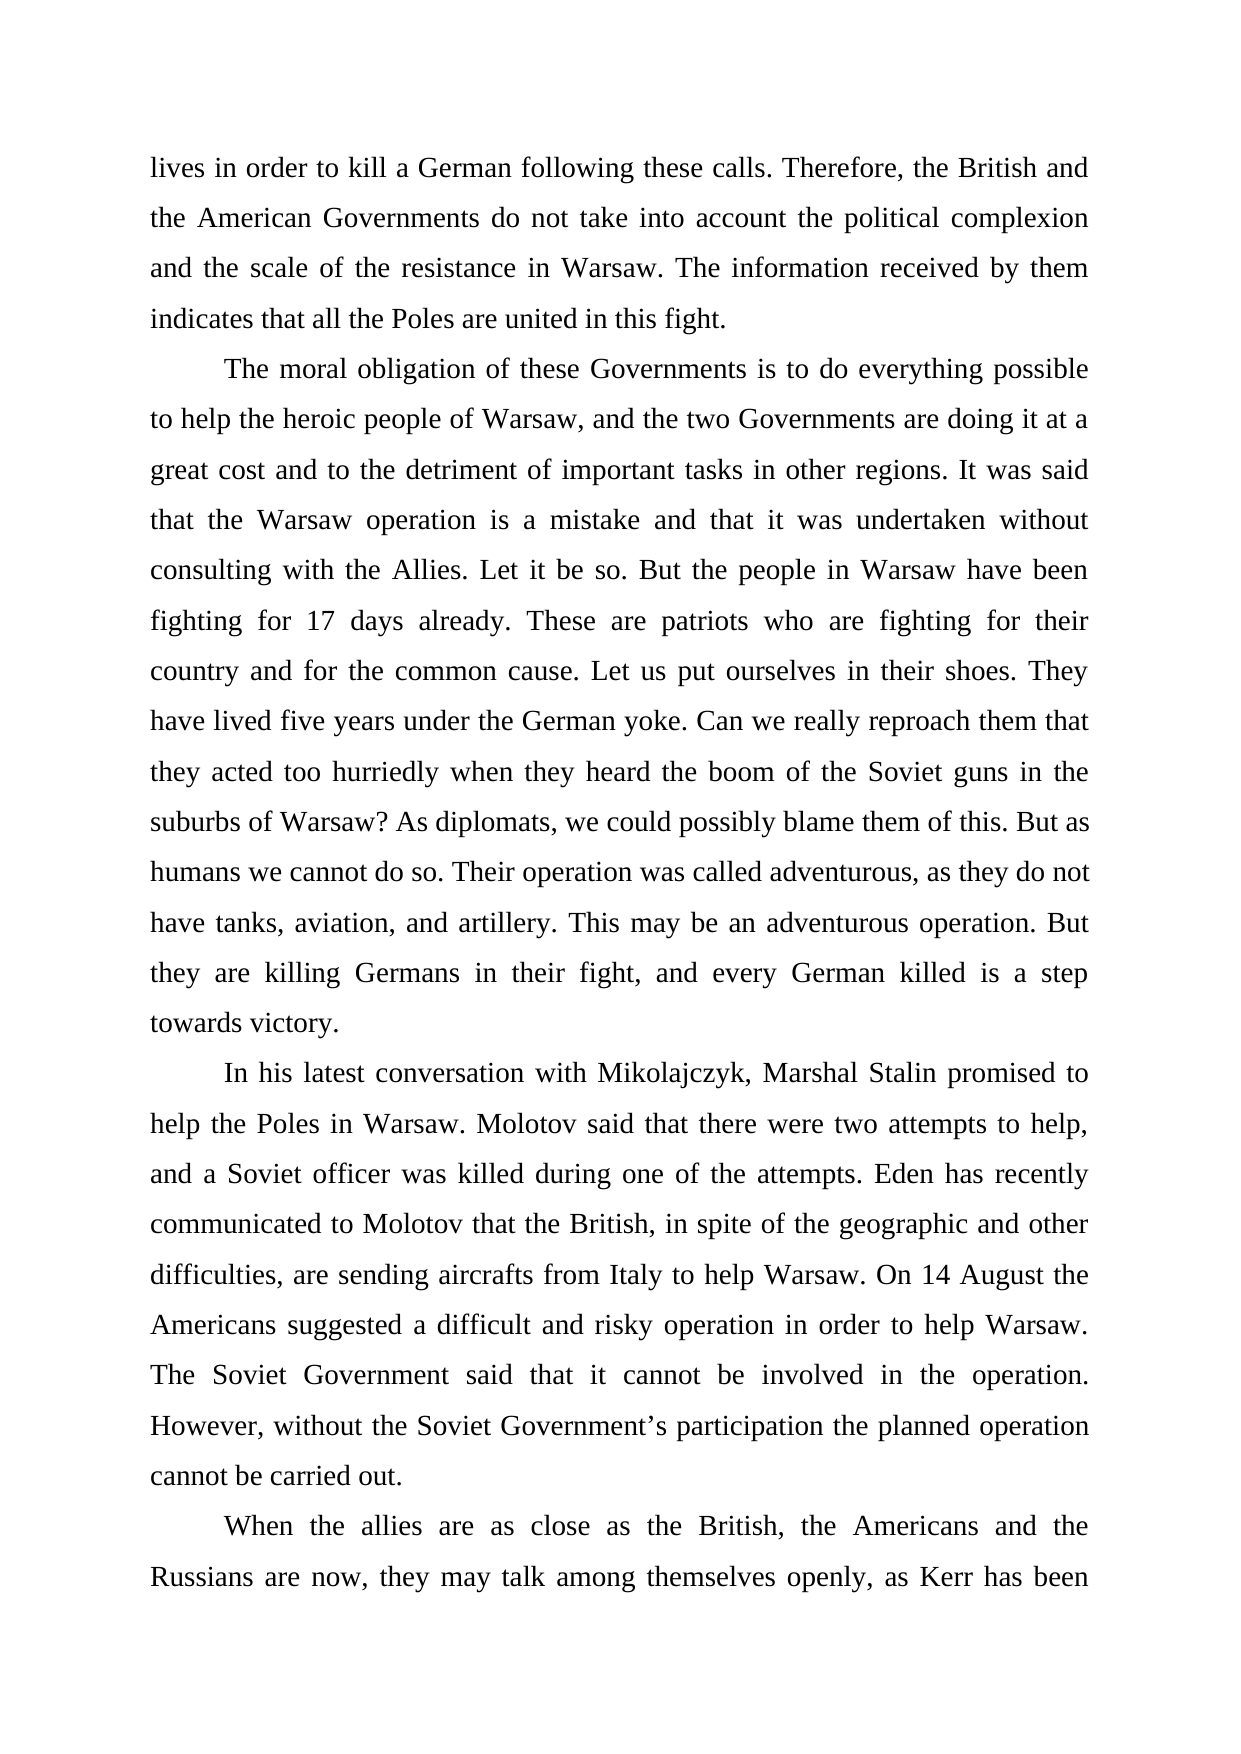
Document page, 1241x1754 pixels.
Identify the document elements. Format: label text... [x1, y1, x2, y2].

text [150, 1508, 1090, 1592]
text The moral obligation of these Governments is to do everything possible to help the heroic people of Warsaw, and the two Governments are doing it at a great cost and to the detriment of important tasks in other regions. It was said that the Warsaw operation is a mistake and that it was undertaken without consulting with the Allies. Let it be so. But the people in Warsaw have been fighting for 17 days already. These are patriots who are fighting for their country and for the common cause. Let us put ourselves in their shoes. They have lived five years under the German yoke. Can we really reproach them that they acted too hurriedly when they heard the boom of the Soviet guns in the suburbs of Warsaw? As diplomats, we could possibly blame them of this. But as humans we cannot do so. Their operation was called adventurous, as they do not have tanks, aviation, and artillery. This may be an adventurous operation. But they are killing Germans in their fight, and every German killed is a step towards victory. [150, 351, 1090, 1039]
text In his latest conversation with Mikolajczyk, Marshal Stalin promised to help the Poles in Warsaw. Molotov said that there were two attempts to help, and a Soviet officer was killed during one of the attempts. Eden has recently communicated to Molotov that the British, in spite of the geographic and other difficulties, are sending aircrafts from Italy to help Warsaw. On 14 August the Americans suggested a difficult and risky operation in order to help Warsaw. The Soviet Government said that it cannot be involved in the operation. However, without the Soviet Government’s participation the planned operation cannot be carried out. [150, 1056, 1090, 1492]
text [150, 150, 1090, 334]
